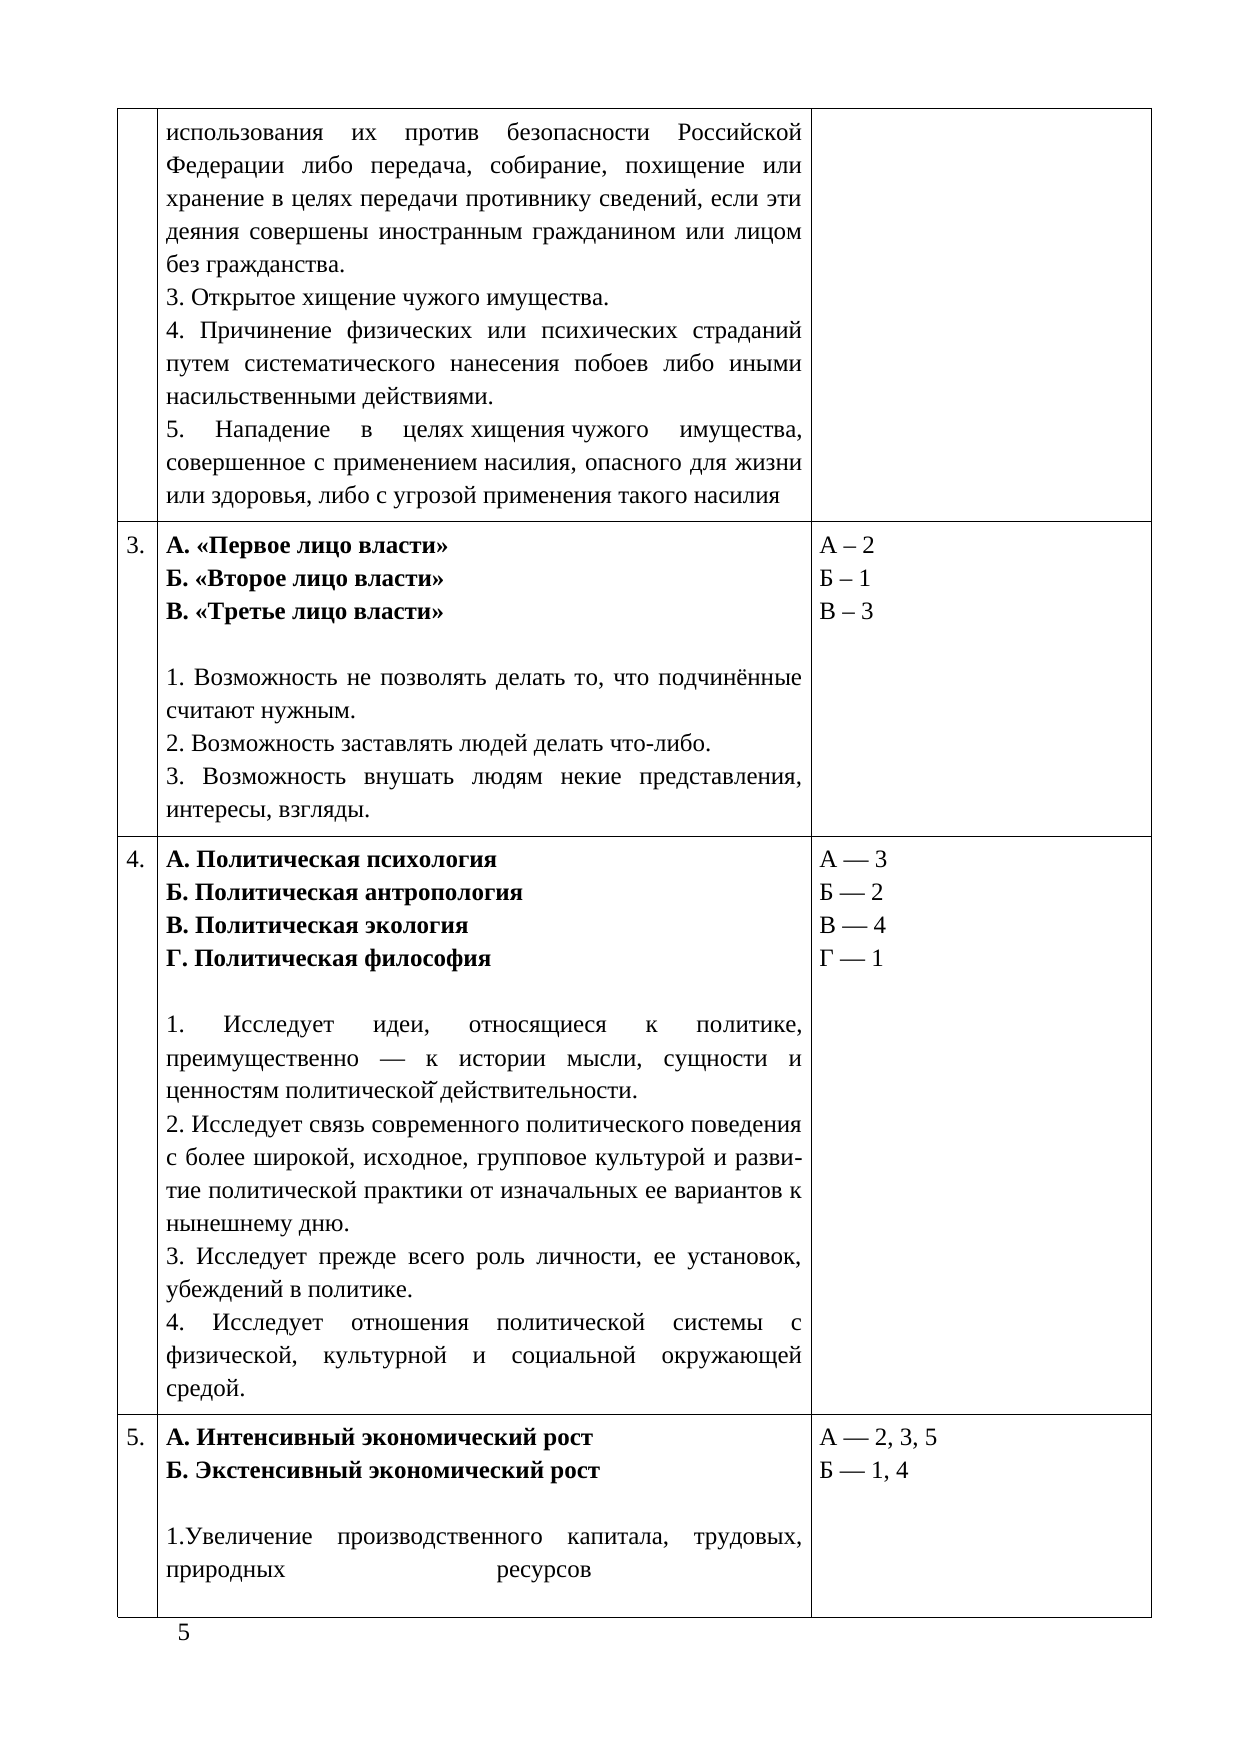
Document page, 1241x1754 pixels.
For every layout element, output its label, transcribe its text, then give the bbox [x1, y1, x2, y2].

table_cell 5. [118, 1415, 157, 1617]
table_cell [812, 109, 1151, 521]
table_cell А — 3 Б — 2 В — 4 Г — 1 [812, 837, 1151, 1413]
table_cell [158, 1415, 811, 1617]
table_cell А. «Первое лицо власти» Б. «Второе лицо власти» В. «Третье лицо власти» 1. Возможность не позволять делать то, что подчинённые считают нужным. 2. Возможность заставлять людей делать что-либо. 3. Возможность внушать людям некие представления, интересы, взгляды. [158, 522, 811, 836]
table_cell 2. [118, 109, 157, 521]
table_cell А. Политическая психология Б. Политическая антропология В. Политическая экология Г. Политическая философия 1. Исследует идеи, относящиеся к политике, преимущественно — к истории мысли, сущности и ценностям политической̆ действительности. 2. Исследует связь современного политического поведения с более широкой, исходное, групповое культурой и развитие политической практики от изначальных ее вариантов к нынешнему дню. 3. Исследует прежде всего роль личности, ее установок, убеждений в политике. 4. Исследует отношения политической системы с физической, культурной и социальной окружающей средой. [158, 837, 811, 1413]
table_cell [158, 109, 811, 521]
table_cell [812, 1415, 1151, 1617]
table_cell А – 2 Б – 1 В – 3 [812, 522, 1151, 836]
table_cell 4. [118, 837, 157, 1413]
table_cell 3. [118, 522, 157, 836]
